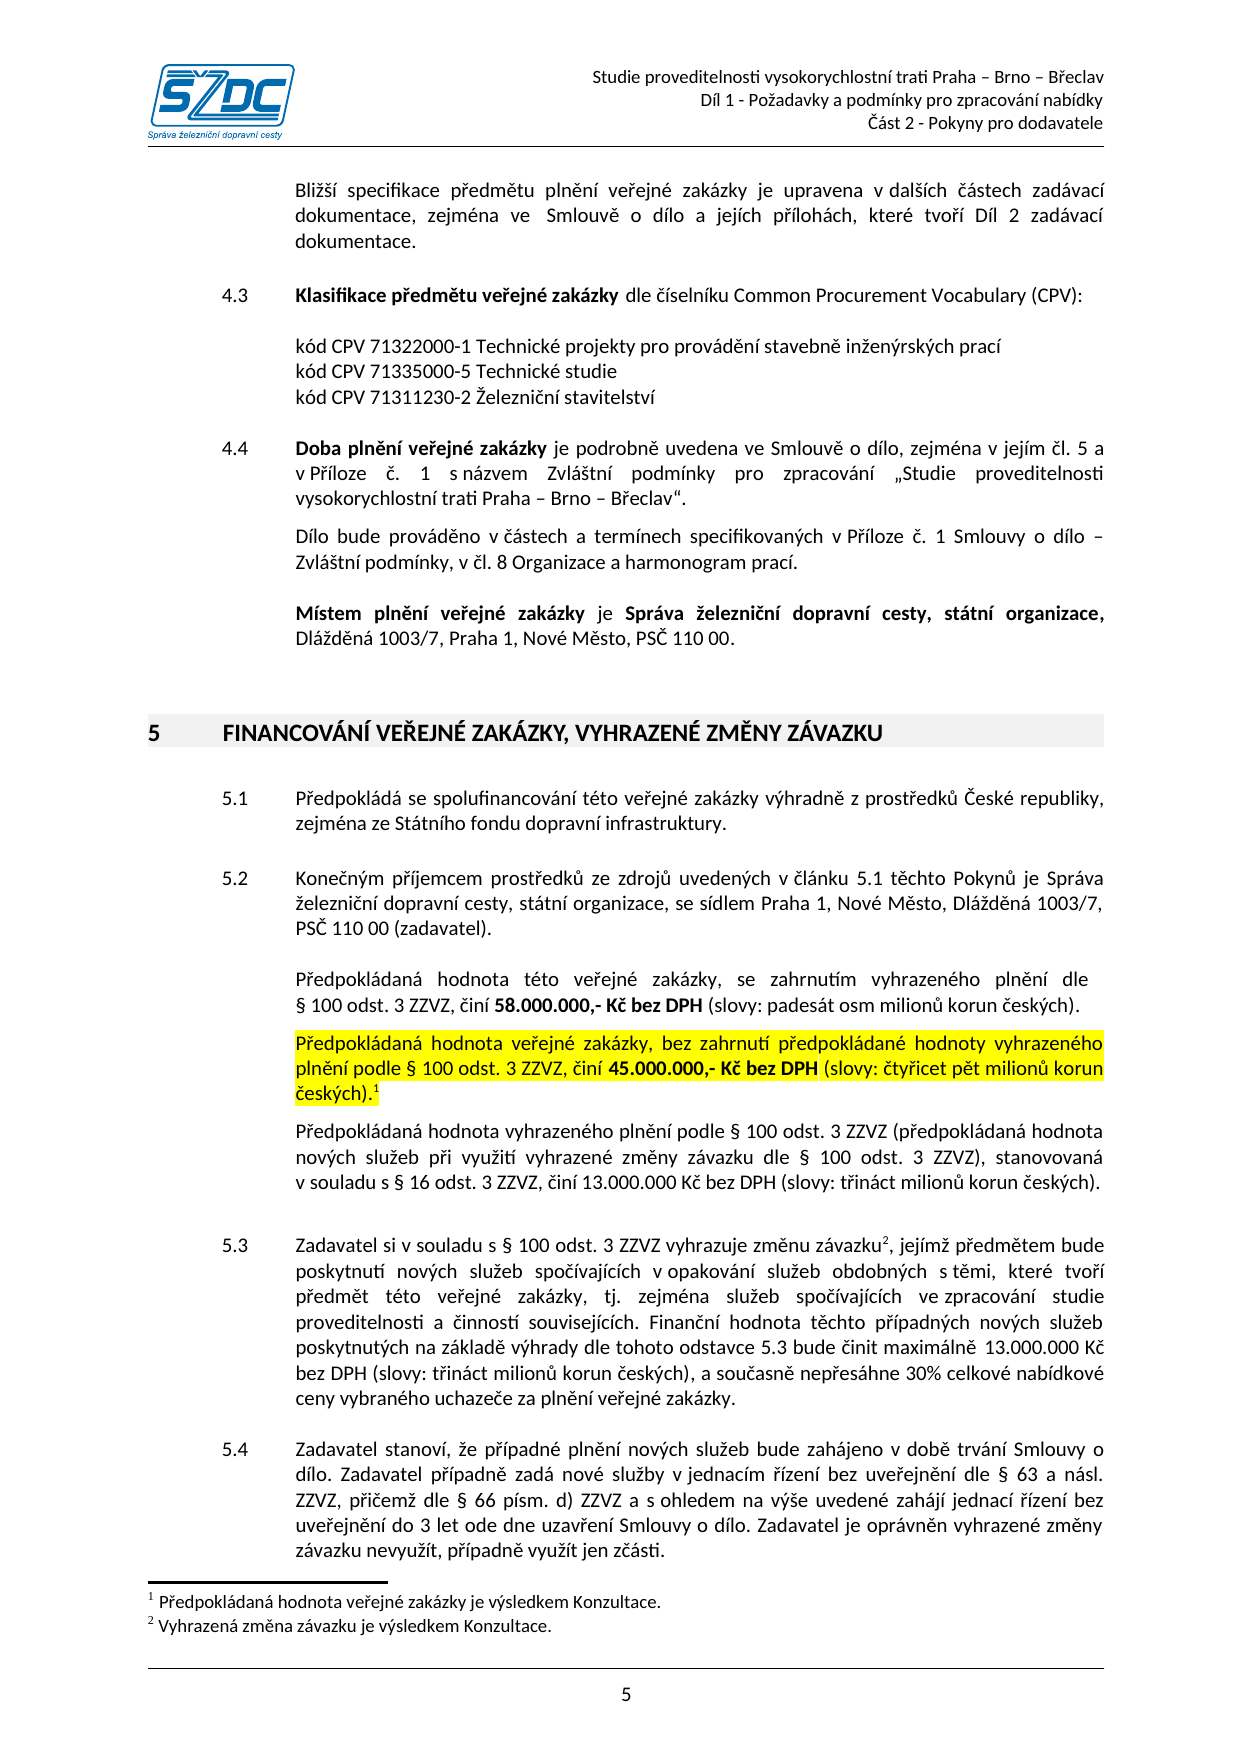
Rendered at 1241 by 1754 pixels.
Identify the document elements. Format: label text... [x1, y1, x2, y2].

text 5.1 Předpokládá se spolufinancování této veřejné zakázky výhradně z prostředků České republiky, zejména ze Státního fondu dopravní infrastruktury. [222, 785, 1104, 836]
list kód CPV 71335000-5 Technické studie [295, 358, 1104, 384]
list Konečným příjemcem prostředků ze zdrojů uvedených v článku 5.1 těchto Pokynů je Správa železniční dopravní cesty, státní organizace, se sídlem Praha 1, Nové Město, Dlážděná 1003/7, PSČ 110 00 (zadavatel). [222, 865, 1104, 941]
text Bližší specifikace předmětu plnění veřejné zakázky je upravena v dalších částech zadávací dokumentace, zejména ve Smlouvě o dílo a jejích přílohách, které tvoří Díl 2 zadávací dokumentace. [295, 177, 1104, 253]
list kód CPV 71311230-2 Železniční stavitelství [295, 384, 1104, 409]
text Dílo bude prováděno v částech a termínech specifikovaných v Příloze č. 1 Smlouvy o dílo – Zvláštní podmínky, v čl. 8 Organizace a harmonogram prací. [295, 523, 1104, 574]
list Klasifikace předmětu veřejné zakázky dle číselníku Common Procurement Vocabulary (CPV): [222, 282, 1104, 308]
list Zadavatel si v souladu s § 100 odst. 3 ZZVZ vyhrazuje změnu závazku, jejímž předmětem bude poskytnutí nových služeb spočívajících v opakování služeb obdobných s těmi, které tvoří předmět této veřejné zakázky, tj. zejména služeb spočívajících ve zpracování studie proveditelnosti a činností souvisejících. Finanční hodnota těchto případných nových služeb poskytnutých na základě výhrady dle tohoto odstavce 5.3 bude činit maximálně 13.000.000 Kč bez DPH (slovy: třináct milionů korun českých), a současně nepřesáhne 30% celkové nabídkové ceny vybraného uchazeče za plnění veřejné zakázky. [222, 1233, 1104, 1411]
list Zadavatel stanoví, že případné plnění nových služeb bude zahájeno v době trvání Smlouvy o dílo. Zadavatel případně zadá nové služby v jednacím řízení bez uveřejnění dle § 63 a násl. ZZVZ, přičemž dle § 66 písm. d) ZZVZ a s ohledem na výše uvedené zahájí jednací řízení bez uveřejnění do 3 let ode dne uzavření Smlouvy o dílo. Zadavatel je oprávněn vyhrazené změny závazku nevyužít, případně využít jen zčásti. [222, 1436, 1104, 1563]
list kód CPV 71322000-1 Technické projekty pro provádění stavebně inženýrských prací [295, 333, 1104, 358]
text Místem plnění veřejné zakázky je Správa železniční dopravní cesty, státní organizace, Dlážděná 1003/7, Praha 1, Nové Město, PSČ 110 00. [295, 600, 1104, 651]
list Předpokládaná hodnota veřejné zakázky, bez zahrnutí předpokládané hodnoty vyhrazeného plnění podle § 100 odst. 3 ZZVZ, činí 45.000.000,- Kč bez DPH (slovy: čtyřicet pět milionů korun českých). [379, 1055, 1104, 1106]
list Předpokládaná hodnota vyhrazeného plnění podle § 100 odst. 3 ZZVZ (předpokládaná hodnota nových služeb při využití vyhrazené změny závazku dle § 100 odst. 3 ZZVZ), stanovovaná v souladu s § 16 odst. 3 ZZVZ, činí 13.000.000 Kč bez DPH (slovy: třináct milionů korun českých). [295, 1118, 1104, 1195]
list Předpokládaná hodnota této veřejné zakázky, se zahrnutím vyhrazeného plnění dle § 100 odst. 3 ZZVZ, činí 58.000.000,- Kč bez DPH (slovy: padesát osm milionů korun českých). [295, 966, 1104, 1017]
list Doba plnění veřejné zakázky je podrobně uvedena ve Smlouvě o dílo, zejména v jejím čl. 5 a v Příloze č. 1 s názvem Zvláštní podmínky pro zpracování „Studie proveditelnosti vysokorychlostní trati Praha – Brno – Břeclav“. [222, 435, 1104, 511]
subtitle FINANCOVÁNÍ VEŘEJNÉ ZAKÁZKY, VYHRAZENÉ ZMĚNY ZÁVAZKU [148, 714, 1104, 747]
